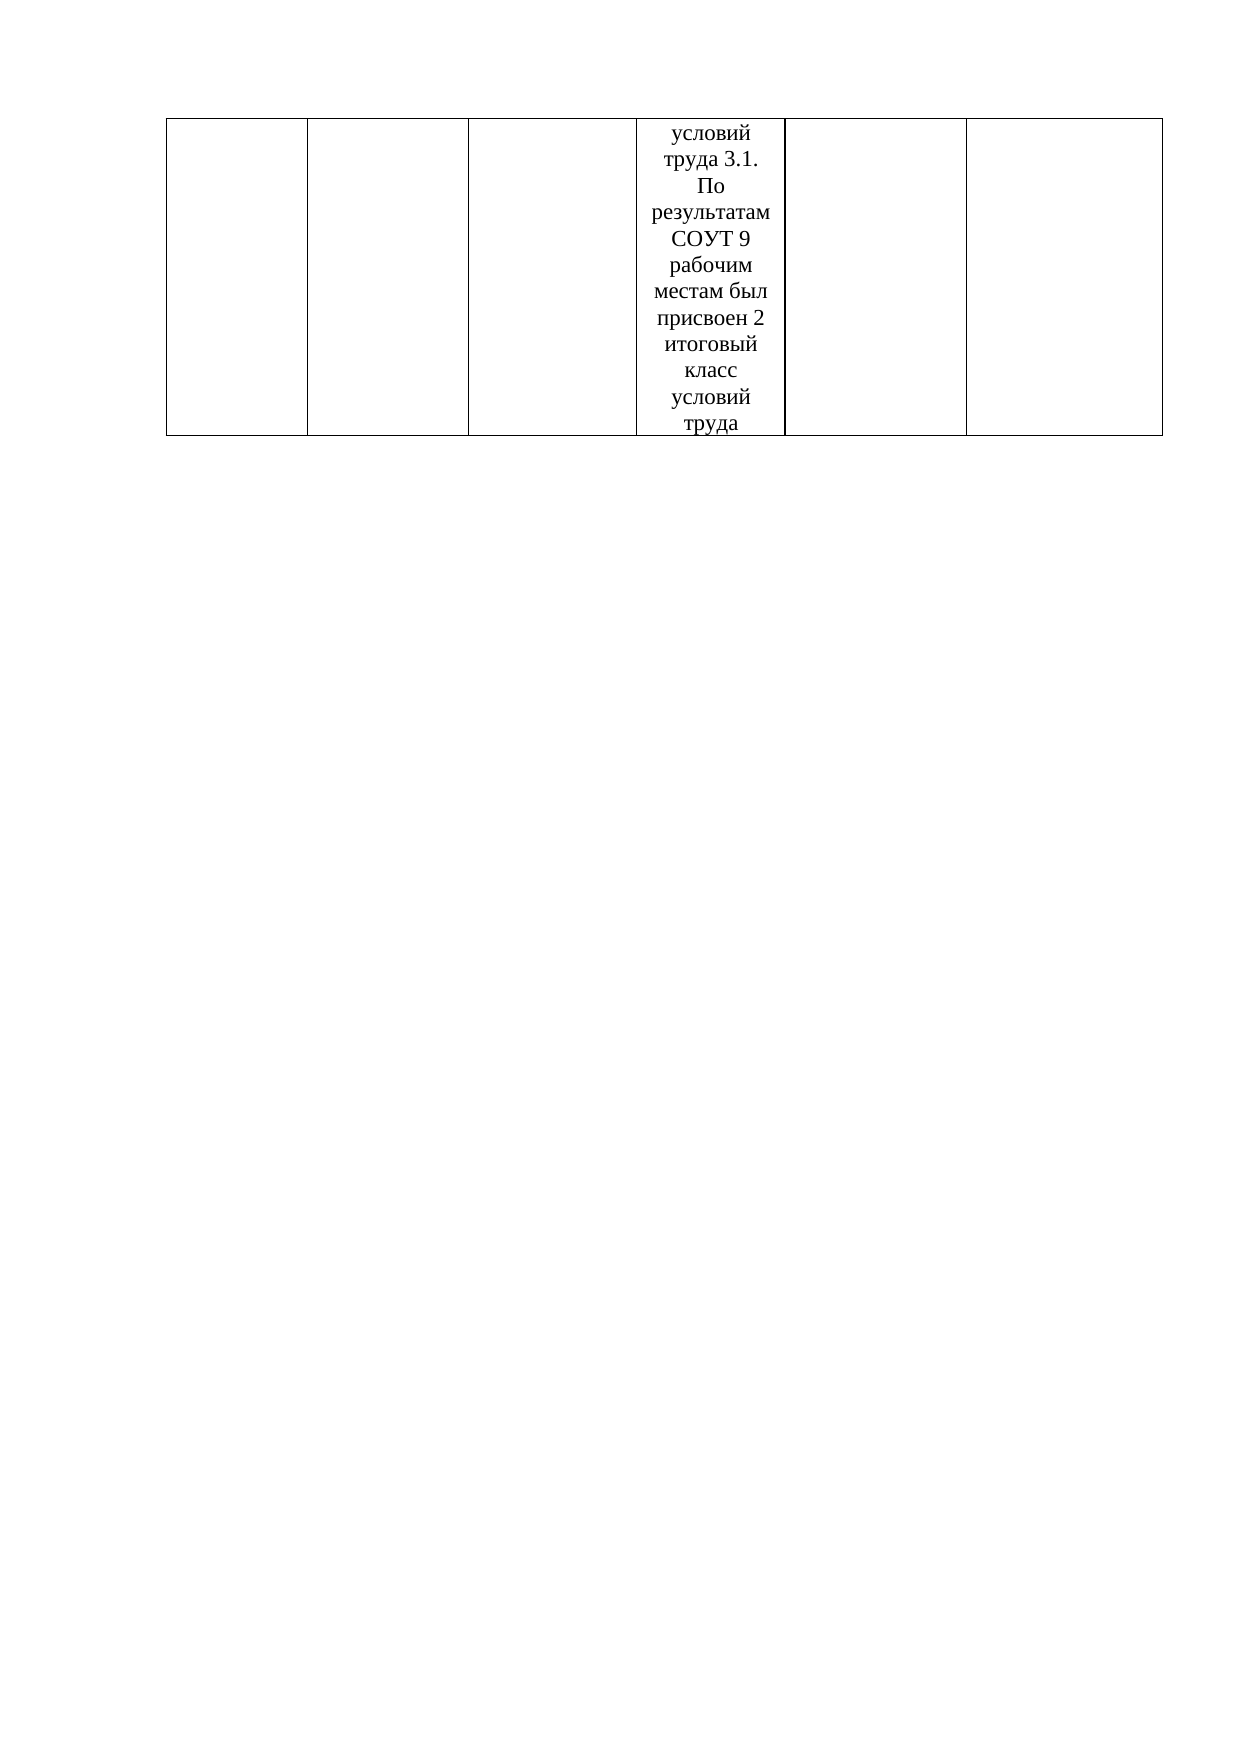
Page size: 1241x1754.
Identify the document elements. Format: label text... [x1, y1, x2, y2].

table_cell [469, 119, 636, 435]
table_cell - [967, 119, 1162, 435]
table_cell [167, 119, 307, 435]
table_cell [786, 119, 966, 435]
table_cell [637, 119, 784, 435]
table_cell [308, 119, 468, 435]
